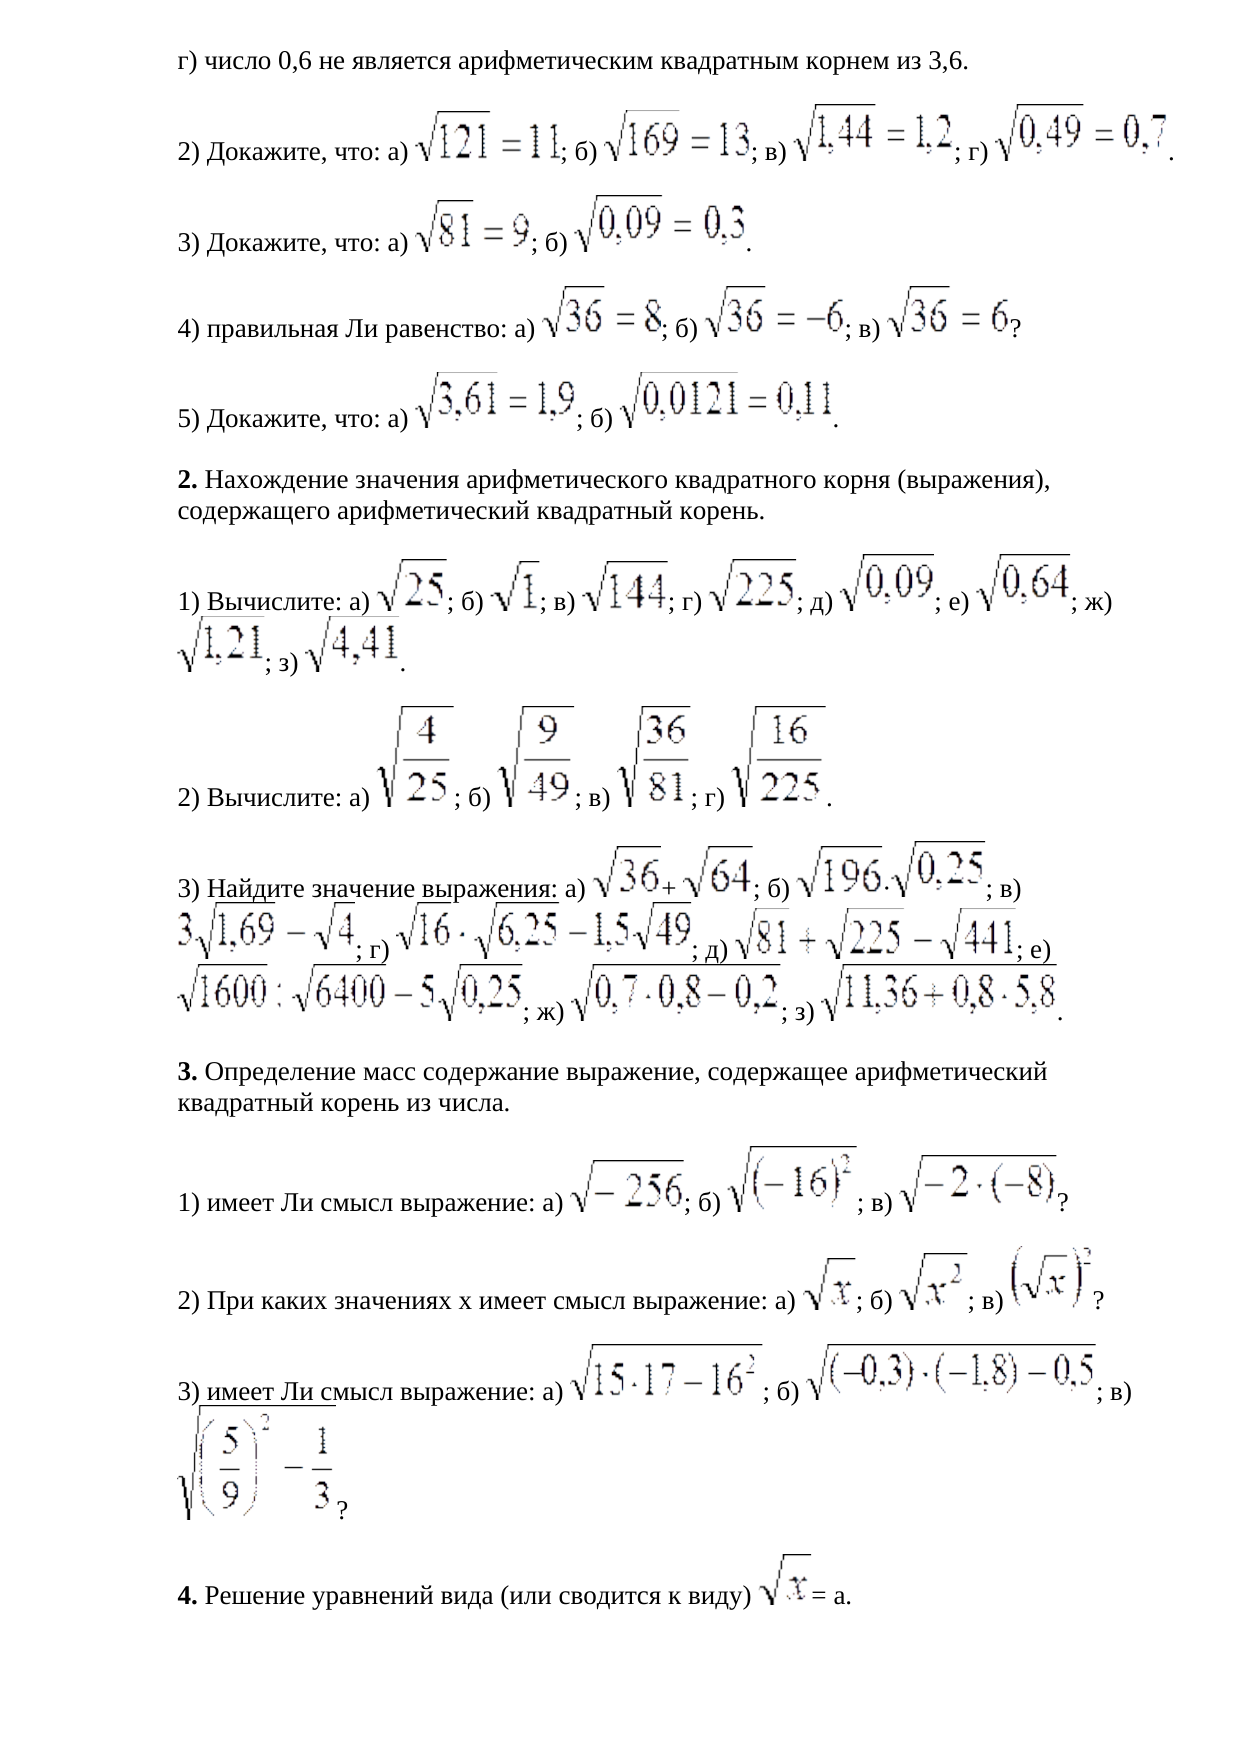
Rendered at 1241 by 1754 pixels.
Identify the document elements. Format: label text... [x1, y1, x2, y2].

picture [899, 1155, 1057, 1212]
picture [177, 1405, 336, 1520]
picture [793, 104, 954, 161]
text г) число 0,6 не является арифметическим квадратным корнем из 3,6. [177, 44, 1181, 76]
picture [415, 200, 531, 252]
picture [704, 286, 845, 337]
text 3) имеет Ли смысл выражение: а) ; б) ; в) ? [177, 1344, 1181, 1525]
picture [305, 616, 400, 672]
picture [177, 616, 265, 672]
picture [995, 104, 1168, 161]
picture [415, 111, 561, 161]
picture [727, 1146, 857, 1212]
text 2) При каких значениях х имеет смысл выражение: а) ; б) ; в) ? [177, 1246, 1181, 1315]
picture [821, 964, 1057, 1021]
picture [887, 286, 1010, 337]
picture [604, 110, 751, 161]
picture [839, 554, 934, 611]
picture [571, 964, 781, 1021]
picture [806, 1344, 1096, 1400]
picture [376, 706, 454, 807]
picture [415, 372, 576, 428]
picture [582, 561, 668, 611]
picture [899, 1253, 968, 1310]
picture [592, 846, 661, 897]
picture [177, 964, 523, 1021]
picture [683, 846, 753, 897]
picture [619, 372, 833, 428]
picture [376, 559, 447, 611]
text 4. Решение уравнений вида (или сводится к виду) = а. [177, 1554, 1181, 1611]
picture [796, 846, 883, 897]
text 3. Определение масс содержание выражение, содержащее арифметический квадратный корень из числа. [177, 1055, 1181, 1118]
picture [497, 706, 575, 807]
picture [570, 1344, 763, 1400]
picture [574, 195, 746, 252]
picture [570, 1160, 684, 1212]
picture [731, 706, 826, 807]
text 2. Нахождение значения арифметического квадратного корня (выражения), содержащего арифметический квадратный корень. [177, 463, 1181, 525]
picture [542, 286, 661, 337]
picture [396, 902, 692, 959]
picture [735, 908, 1016, 959]
picture [891, 841, 986, 897]
picture [708, 559, 797, 611]
picture [490, 561, 540, 611]
picture [803, 1258, 856, 1310]
picture [177, 902, 355, 959]
picture [976, 554, 1071, 611]
picture [758, 1554, 812, 1605]
picture [617, 706, 691, 807]
picture [1010, 1246, 1093, 1310]
